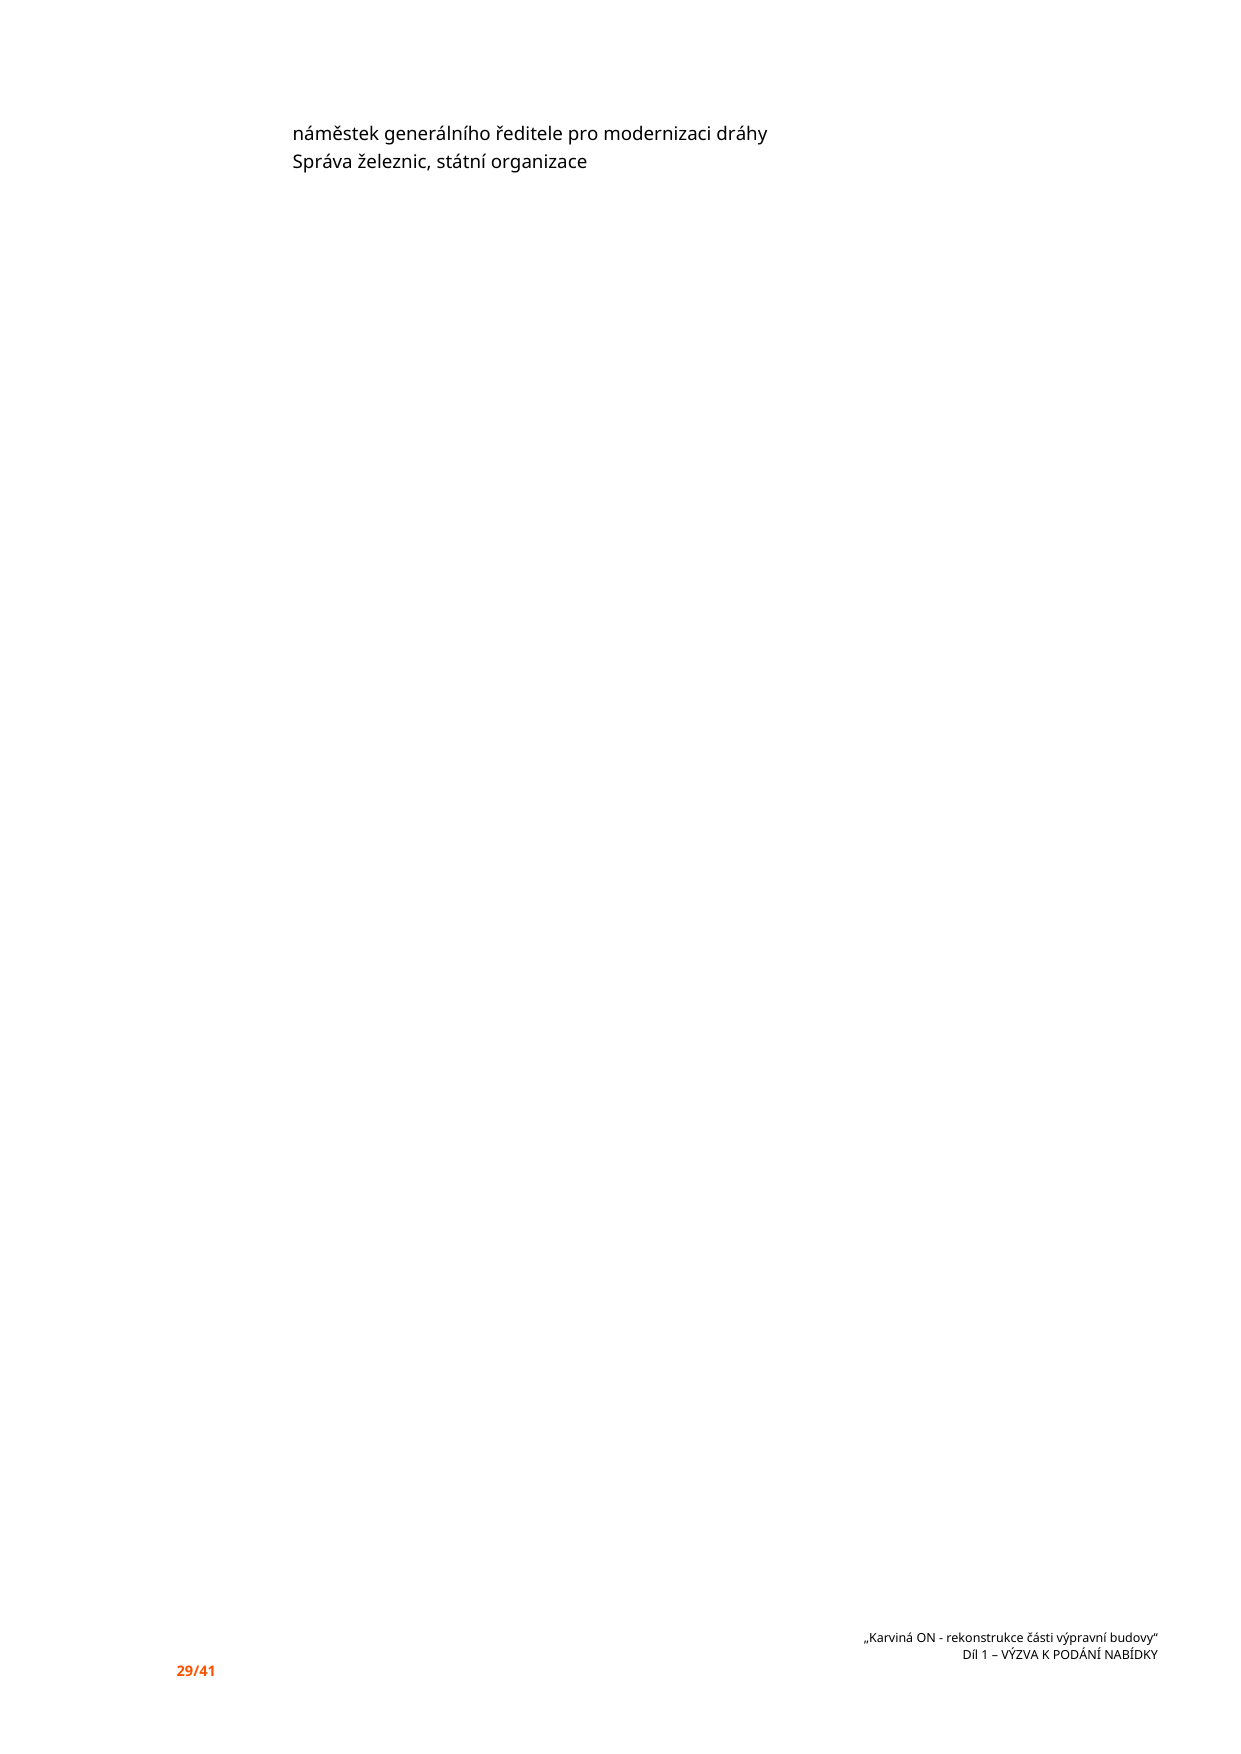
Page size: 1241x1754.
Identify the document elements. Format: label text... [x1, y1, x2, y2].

text náměstek generálního ředitele pro modernizaci dráhy [292, 121, 1122, 146]
text Správa železnic, státní organizace [292, 149, 1122, 174]
